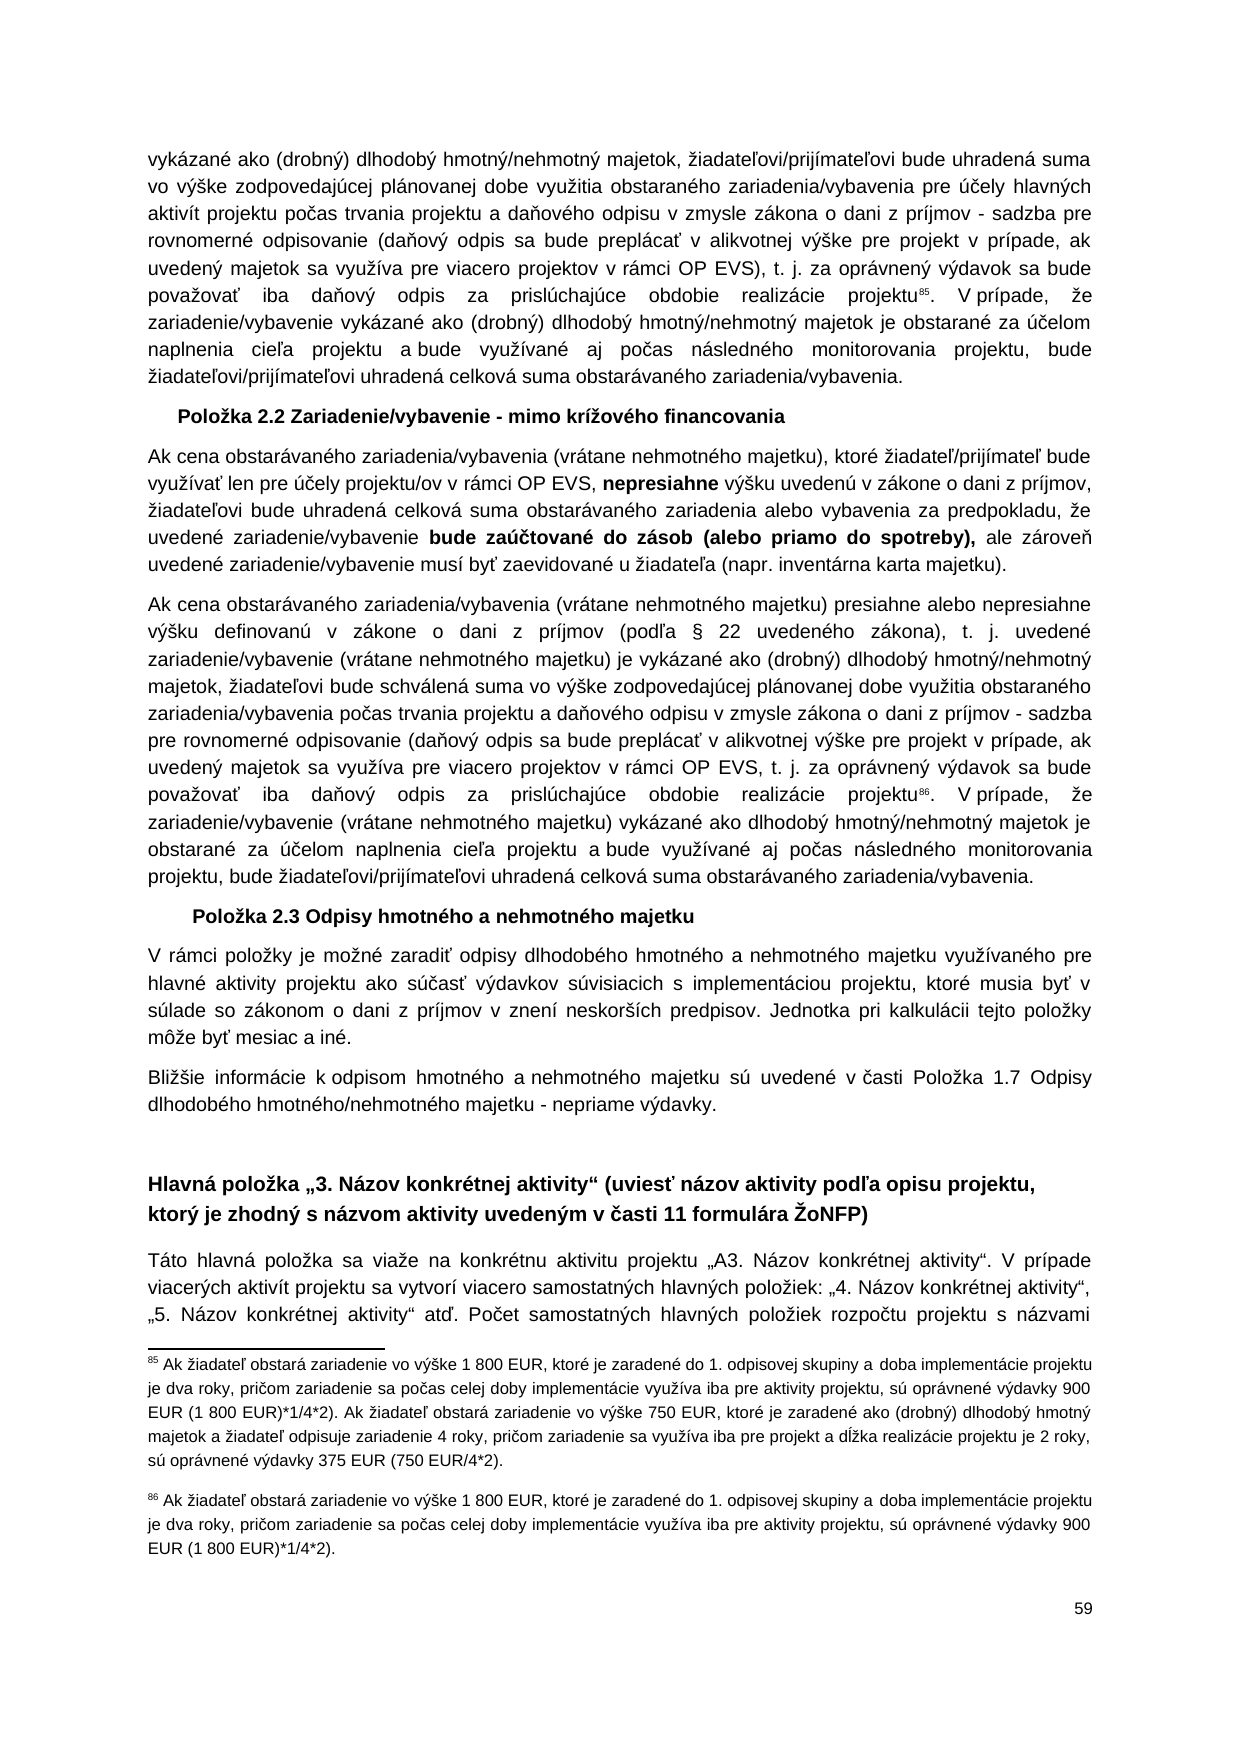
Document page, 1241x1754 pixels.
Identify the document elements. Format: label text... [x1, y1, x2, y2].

text Ak cena obstarávaného zariadenia/vybavenia (vrátane nehmotného majetku), ktoré žiadateľ/prijímateľ bude využívať len pre účely projektu/ov v rámci OP EVS, nepresiahne výšku uvedenú v zákone o dani z príjmov, žiadateľovi bude uhradená celková suma obstarávaného zariadenia alebo vybavenia za predpokladu, že uvedené zariadenie/vybavenie bude zaúčtované do zásob (alebo priamo do spotreby), ale zároveň uvedené zariadenie/vybavenie musí byť zaevidované u žiadateľa (napr. inventárna karta majetku). [148, 444, 1092, 576]
text V rámci položky je možné zaradiť odpisy dlhodobého hmotného a nehmotného majetku využívaného pre hlavné aktivity projektu ako súčasť výdavkov súvisiacich s implementáciou projektu, ktoré musia byť v súlade so zákonom o dani z príjmov v znení neskorších predpisov. Jednotka pri kalkulácii tejto položky môže byť mesiac a iné. [148, 944, 1092, 1048]
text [148, 1248, 1092, 1326]
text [148, 148, 1092, 388]
text Ak cena obstarávaného zariadenia/vybavenia (vrátane nehmotného majetku) presiahne alebo nepresiahne výšku definovanú v zákone o dani z príjmov (podľa § 22 uvedeného zákona), t. j. uvedené zariadenie/vybavenie (vrátane nehmotného majetku) je vykázané ako (drobný) dlhodobý hmotný/nehmotný majetok, žiadateľovi bude schválená suma vo výške zodpovedajúcej plánovanej dobe využitia obstaraného zariadenia/vybavenia počas trvania projektu a daňového odpisu v zmysle zákona o dani z príjmov - sadzba pre rovnomerné odpisovanie (daňový odpis sa bude preplácať v alikvotnej výške pre projekt v prípade, ak uvedený majetok sa využíva pre viacero projektov v rámci OP EVS, t. j. za oprávnený výdavok sa bude považovať iba daňový odpis za prislúchajúce obdobie realizácie projektu. V prípade, že zariadenie/vybavenie (vrátane nehmotného majetku) vykázané ako dlhodobý hmotný/nehmotný majetok je obstarané za účelom naplnenia cieľa projektu a bude využívané aj počas následného monitorovania projektu, bude žiadateľovi/prijímateľovi uhradená celková suma obstarávaného zariadenia/vybavenia. [148, 593, 1092, 888]
text Položka 2.3 Odpisy hmotného a nehmotného majetku [192, 904, 1092, 927]
text Položka 2.2 Zariadenie/vybavenie - mimo krížového financovania [177, 405, 1092, 428]
text Bližšie informácie k odpisom hmotného a nehmotného majetku sú uvedené v časti Položka 1.7 Odpisy dlhodobého hmotného/nehmotného majetku - nepriame výdavky. [148, 1066, 1092, 1115]
text Hlavná položka „3. Názov konkrétnej aktivity“ (uviesť názov aktivity podľa opisu projektu, ktorý je zhodný s názvom aktivity uvedeným v časti 11 formulára ŽoNFP) [148, 1172, 1092, 1226]
